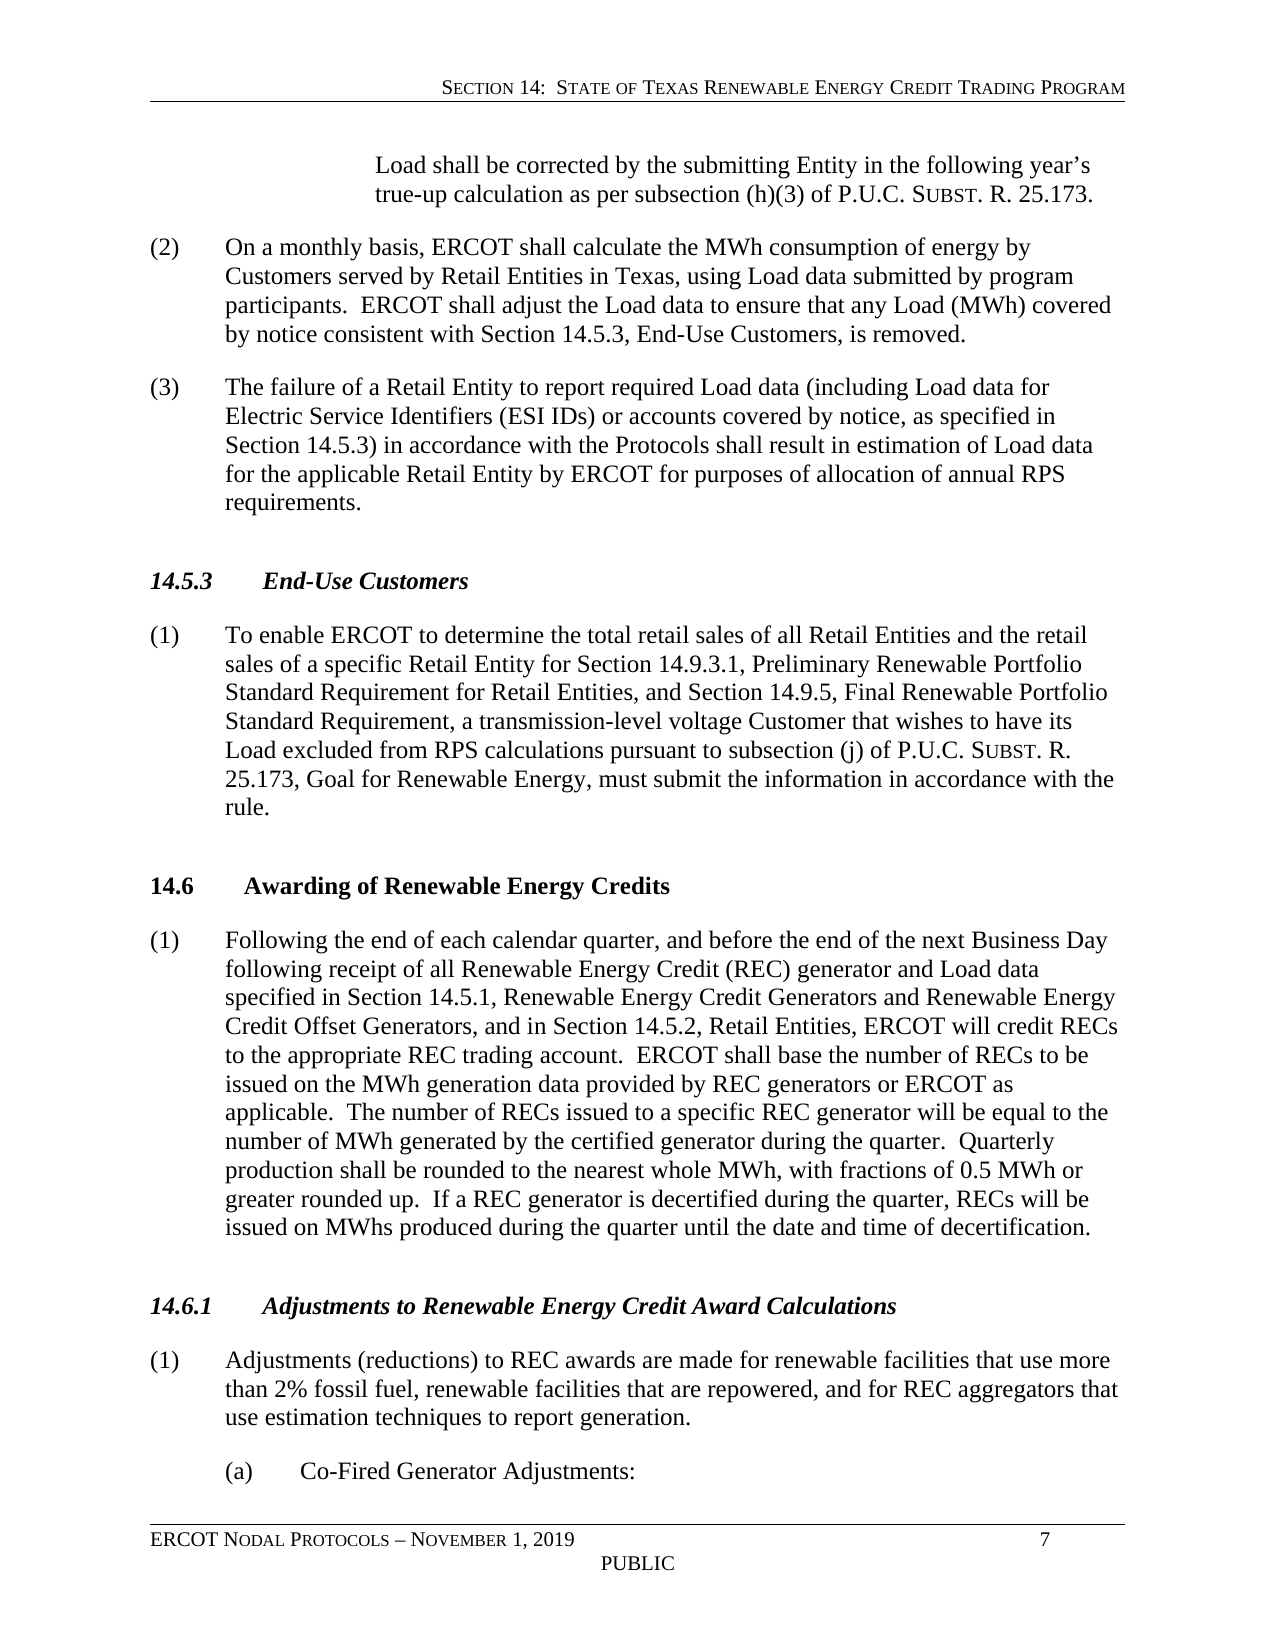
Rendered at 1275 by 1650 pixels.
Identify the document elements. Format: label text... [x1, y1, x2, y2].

text 14.6.1 Adjustments to Renewable Energy Credit Award Calculations [150, 1291, 1125, 1320]
text 14.5.3 End-Use Customers [150, 566, 1125, 595]
text (1) Adjustments (reductions) to REC awards are made for renewable facilities that use more than 2% fossil fuel, renewable facilities that are repowered, and for REC aggregators that use estimation techniques to report generation. [150, 1345, 1125, 1431]
text 14.6 Awarding of Renewable Energy Credits [150, 871, 1125, 900]
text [300, 150, 1125, 207]
text (3) The failure of a Retail Entity to report required Load data (including Load data for Electric Service Identifiers (ESI IDs) or accounts covered by notice, as specified in Section 14.5.3) in accordance with the Protocols shall result in estimation of Load data for the applicable Retail Entity by ERCOT for purposes of allocation of annual RPS requirements. [150, 372, 1125, 516]
text (1) To enable ERCOT to determine the total retail sales of all Retail Entities and the retail sales of a specific Retail Entity for Section 14.9.3.1, Preliminary Renewable Portfolio Standard Requirement for Retail Entities, and Section 14.9.5, Final Renewable Portfolio Standard Requirement, a transmission-level voltage Customer that wishes to have its Load excluded from RPS calculations pursuant to subsection (j) of P.U.C. Subst. R. 25.173, Goal for Renewable Energy, must submit the information in accordance with the rule. [150, 620, 1125, 821]
text (1) Following the end of each calendar quarter, and before the end of the next Business Day following receipt of all Renewable Energy Credit (REC) generator and Load data specified in Section 14.5.1, Renewable Energy Credit Generators and Renewable Energy Credit Offset Generators, and in Section 14.5.2, Retail Entities, ERCOT will credit RECs to the appropriate REC trading account. ERCOT shall base the number of RECs to be issued on the MWh generation data provided by REC generators or ERCOT as applicable. The number of RECs issued to a specific REC generator will be equal to the number of MWh generated by the certified generator during the quarter. Quarterly production shall be rounded to the nearest whole MWh, with fractions of 0.5 MWh or greater rounded up. If a REC generator is decertified during the quarter, RECs will be issued on MWhs produced during the quarter until the date and time of decertification. [150, 925, 1125, 1241]
list (a) Co-Fired Generator Adjustments: [225, 1456, 1125, 1485]
text (2) On a monthly basis, ERCOT shall calculate the MWh consumption of energy by Customers served by Retail Entities in Texas, using Load data submitted by program participants. ERCOT shall adjust the Load data to ensure that any Load (MWh) covered by notice consistent with Section 14.5.3, End-Use Customers, is removed. [150, 232, 1125, 347]
